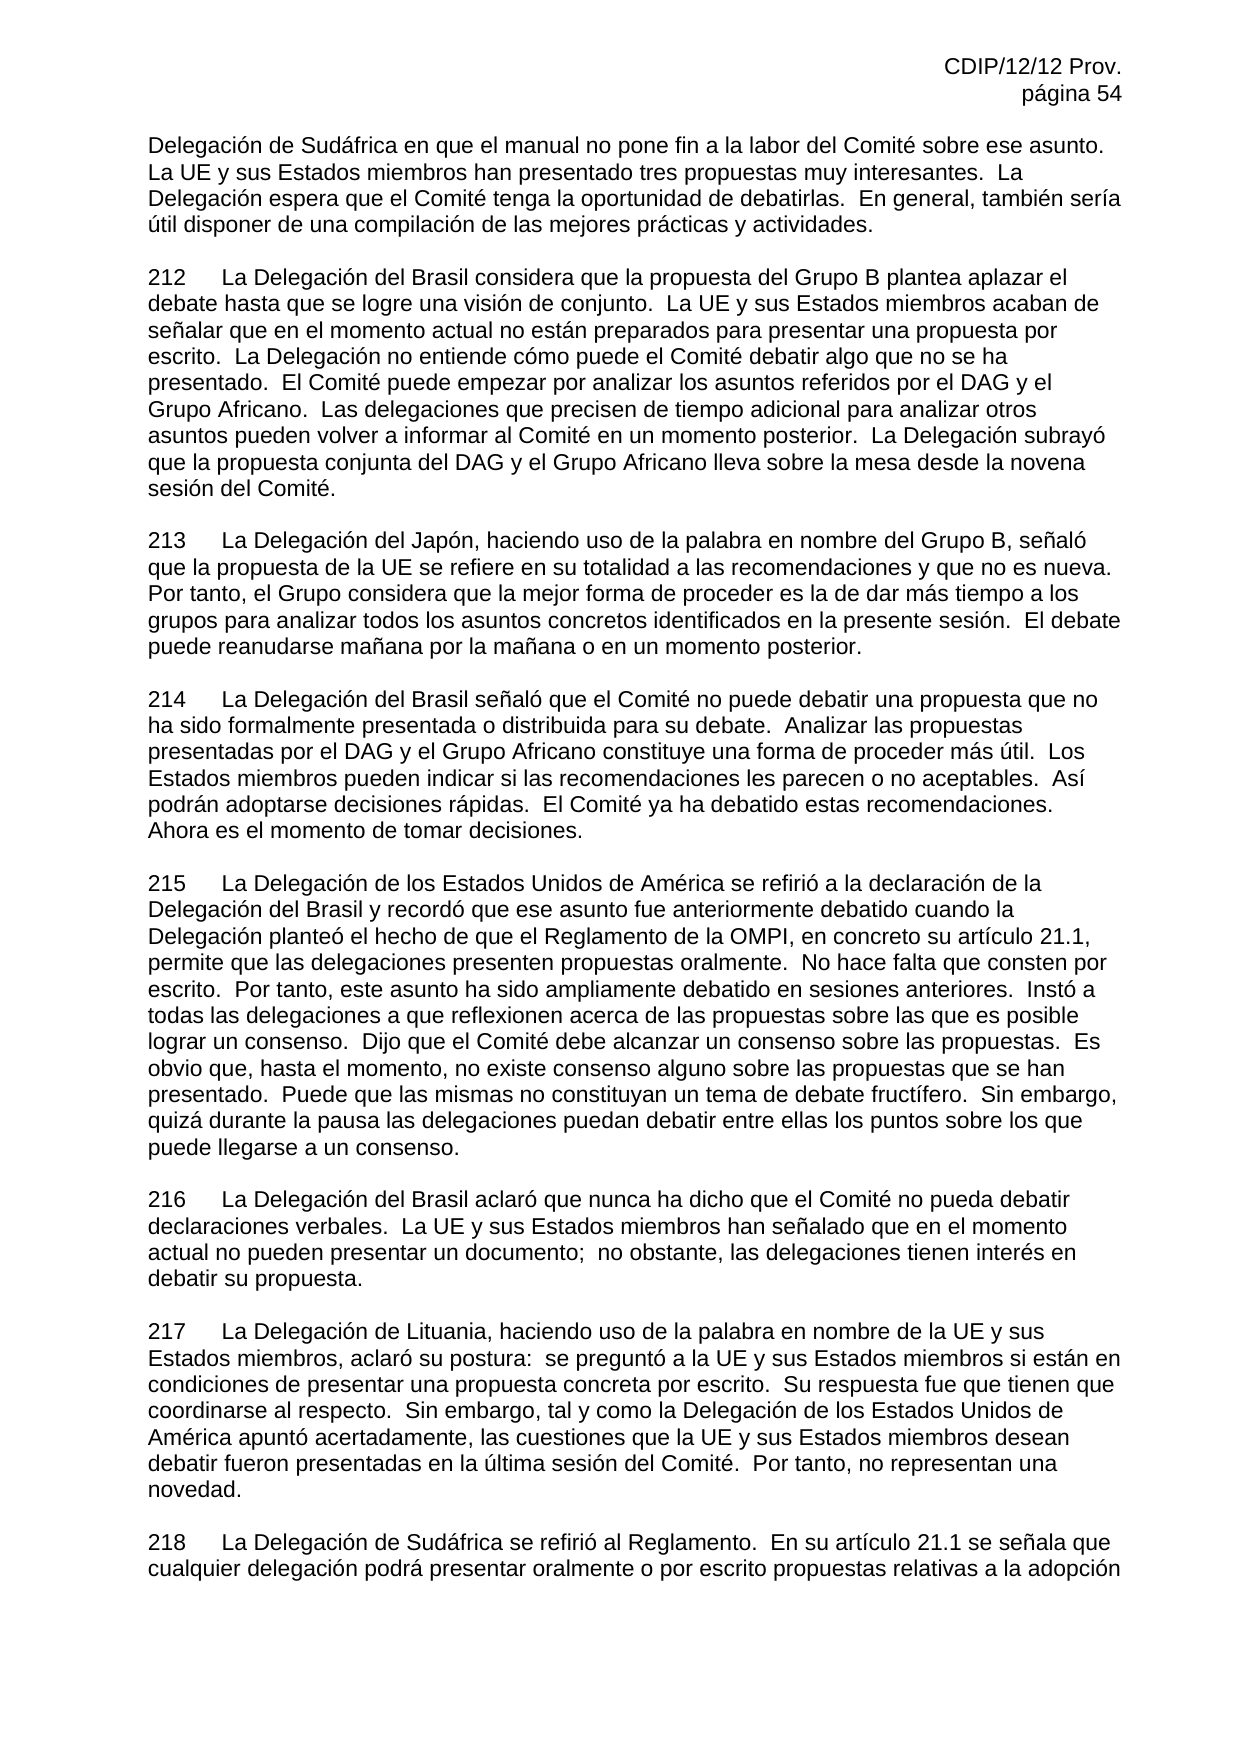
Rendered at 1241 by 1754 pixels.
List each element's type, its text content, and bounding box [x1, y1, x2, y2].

text La Delegación del Brasil señaló que el Comité no puede debatir una propuesta que no ha sido formalmente presentada o distribuida para su debate. Analizar las propuestas presentadas por el DAG y el Grupo Africano constituye una forma de proceder más útil. Los Estados miembros pueden indicar si las recomendaciones les parecen o no aceptables. Así podrán adoptarse decisiones rápidas. El Comité ya ha debatido estas recomendaciones. Ahora es el momento de tomar decisiones. [148, 686, 1122, 844]
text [148, 1529, 1122, 1582]
text La Delegación del Brasil aclaró que nunca ha dicho que el Comité no pueda debatir declaraciones verbales. La UE y sus Estados miembros han señalado que en el momento actual no pueden presentar un documento; no obstante, las delegaciones tienen interés en debatir su propuesta. [148, 1186, 1122, 1292]
text La Delegación del Japón, haciendo uso de la palabra en nombre del Grupo B, señaló que la propuesta de la UE se refiere en su totalidad a las recomendaciones y que no es nueva. Por tanto, el Grupo considera que la mejor forma de proceder es la de dar más tiempo a los grupos para analizar todos los asuntos concretos identificados en la presente sesión. El debate puede reanudarse mañana por la mañana o en un momento posterior. [148, 527, 1122, 659]
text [148, 132, 1122, 238]
text La Delegación de Lituania, haciendo uso de la palabra en nombre de la UE y sus Estados miembros, aclaró su postura: se preguntó a la UE y sus Estados miembros si están en condiciones de presentar una propuesta concreta por escrito. Su respuesta fue que tienen que coordinarse al respecto. Sin embargo, tal y como la Delegación de los Estados Unidos de América apuntó acertadamente, las cuestiones que la UE y sus Estados miembros desean debatir fueron presentadas en la última sesión del Comité. Por tanto, no representan una novedad. [148, 1318, 1122, 1503]
text La Delegación de los Estados Unidos de América se refirió a la declaración de la Delegación del Brasil y recordó que ese asunto fue anteriormente debatido cuando la Delegación planteó el hecho de que el Reglamento de la OMPI, en concreto su artículo 21.1, permite que las delegaciones presenten propuestas oralmente. No hace falta que consten por escrito. Por tanto, este asunto ha sido ampliamente debatido en sesiones anteriores. Instó a todas las delegaciones a que reflexionen acerca de las propuestas sobre las que es posible lograr un consenso. Dijo que el Comité debe alcanzar un consenso sobre las propuestas. Es obvio que, hasta el momento, no existe consenso alguno sobre las propuestas que se han presentado. Puede que las mismas no constituyan un tema de debate fructífero. Sin embargo, quizá durante la pausa las delegaciones puedan debatir entre ellas los puntos sobre los que puede llegarse a un consenso. [148, 870, 1122, 1160]
text La Delegación del Brasil considera que la propuesta del Grupo B plantea aplazar el debate hasta que se logre una visión de conjunto. La UE y sus Estados miembros acaban de señalar que en el momento actual no están preparados para presentar una propuesta por escrito. La Delegación no entiende cómo puede el Comité debatir algo que no se ha presentado. El Comité puede empezar por analizar los asuntos referidos por el DAG y el Grupo Africano. Las delegaciones que precisen de tiempo adicional para analizar otros asuntos pueden volver a informar al Comité en un momento posterior. La Delegación subrayó que la propuesta conjunta del DAG y el Grupo Africano lleva sobre la mesa desde la novena sesión del Comité. [148, 264, 1122, 501]
